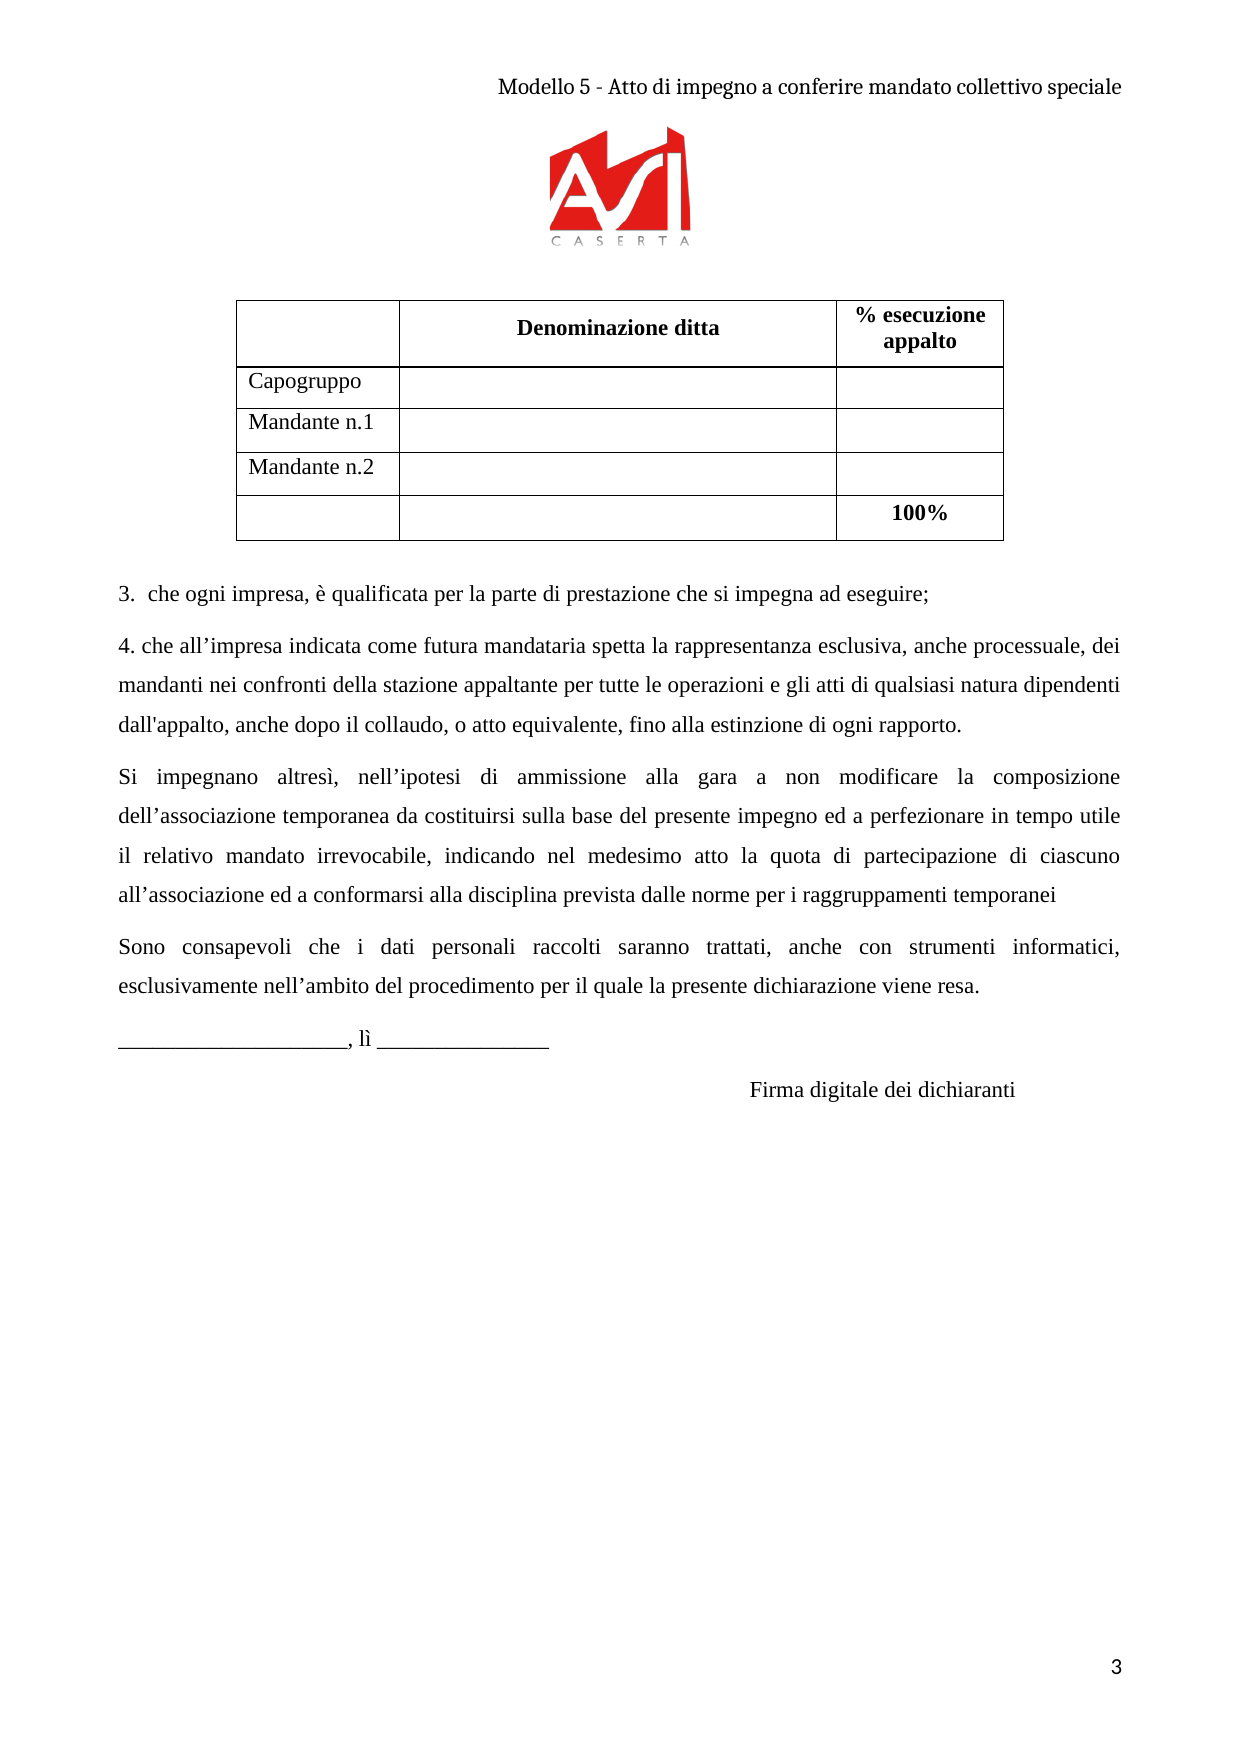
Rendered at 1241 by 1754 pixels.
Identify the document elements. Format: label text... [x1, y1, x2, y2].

table_cell [237, 496, 399, 540]
table_cell Mandante n.1 [237, 409, 399, 452]
table_cell [837, 453, 1003, 495]
table_header % esecuzione appalto [837, 301, 1003, 366]
table_header Denominazione ditta [400, 301, 836, 366]
text 4. che all’impresa indicata come futura mandataria spetta la rappresentanza esclusiva, anche processuale, dei mandanti nei confronti della stazione appaltante per tutte le operazioni e gli atti di qualsiasi natura dipendenti dall'appalto, anche dopo il collaudo, o atto equivalente, fino alla estinzione di ogni rapporto. [118, 632, 1122, 737]
table_cell Capogruppo [237, 368, 399, 407]
text Si impegnano altresì, nell’ipotesi di ammissione alla gara a non modificare la composizione dell’associazione temporanea da costituirsi sulla base del presente impegno ed a perfezionare in tempo utile il relativo mandato irrevocabile, indicando nel medesimo atto la quota di partecipazione di ciascuno all’associazione ed a conformarsi alla disciplina prevista dalle norme per i raggruppamenti temporanei [118, 763, 1122, 907]
table_cell [400, 409, 836, 452]
table_cell [400, 453, 836, 495]
table_cell 100% [837, 496, 1003, 540]
text ____________________, lì _______________ [118, 1024, 1122, 1051]
table_cell [400, 496, 836, 540]
text Firma digitale dei dichiaranti [118, 1077, 1122, 1103]
table_cell [400, 368, 836, 407]
table_header [237, 301, 399, 366]
table_cell [837, 368, 1003, 407]
table_cell [837, 409, 1003, 452]
picture [549, 126, 691, 246]
list che ogni impresa, è qualificata per la parte di prestazione che si impegna ad eseguire; [118, 580, 1122, 606]
table_cell Mandante n.2 [237, 453, 399, 495]
text Sono consapevoli che i dati personali raccolti saranno trattati, anche con strumenti informatici, esclusivamente nell’ambito del procedimento per il quale la presente dichiarazione viene resa. [118, 933, 1122, 999]
